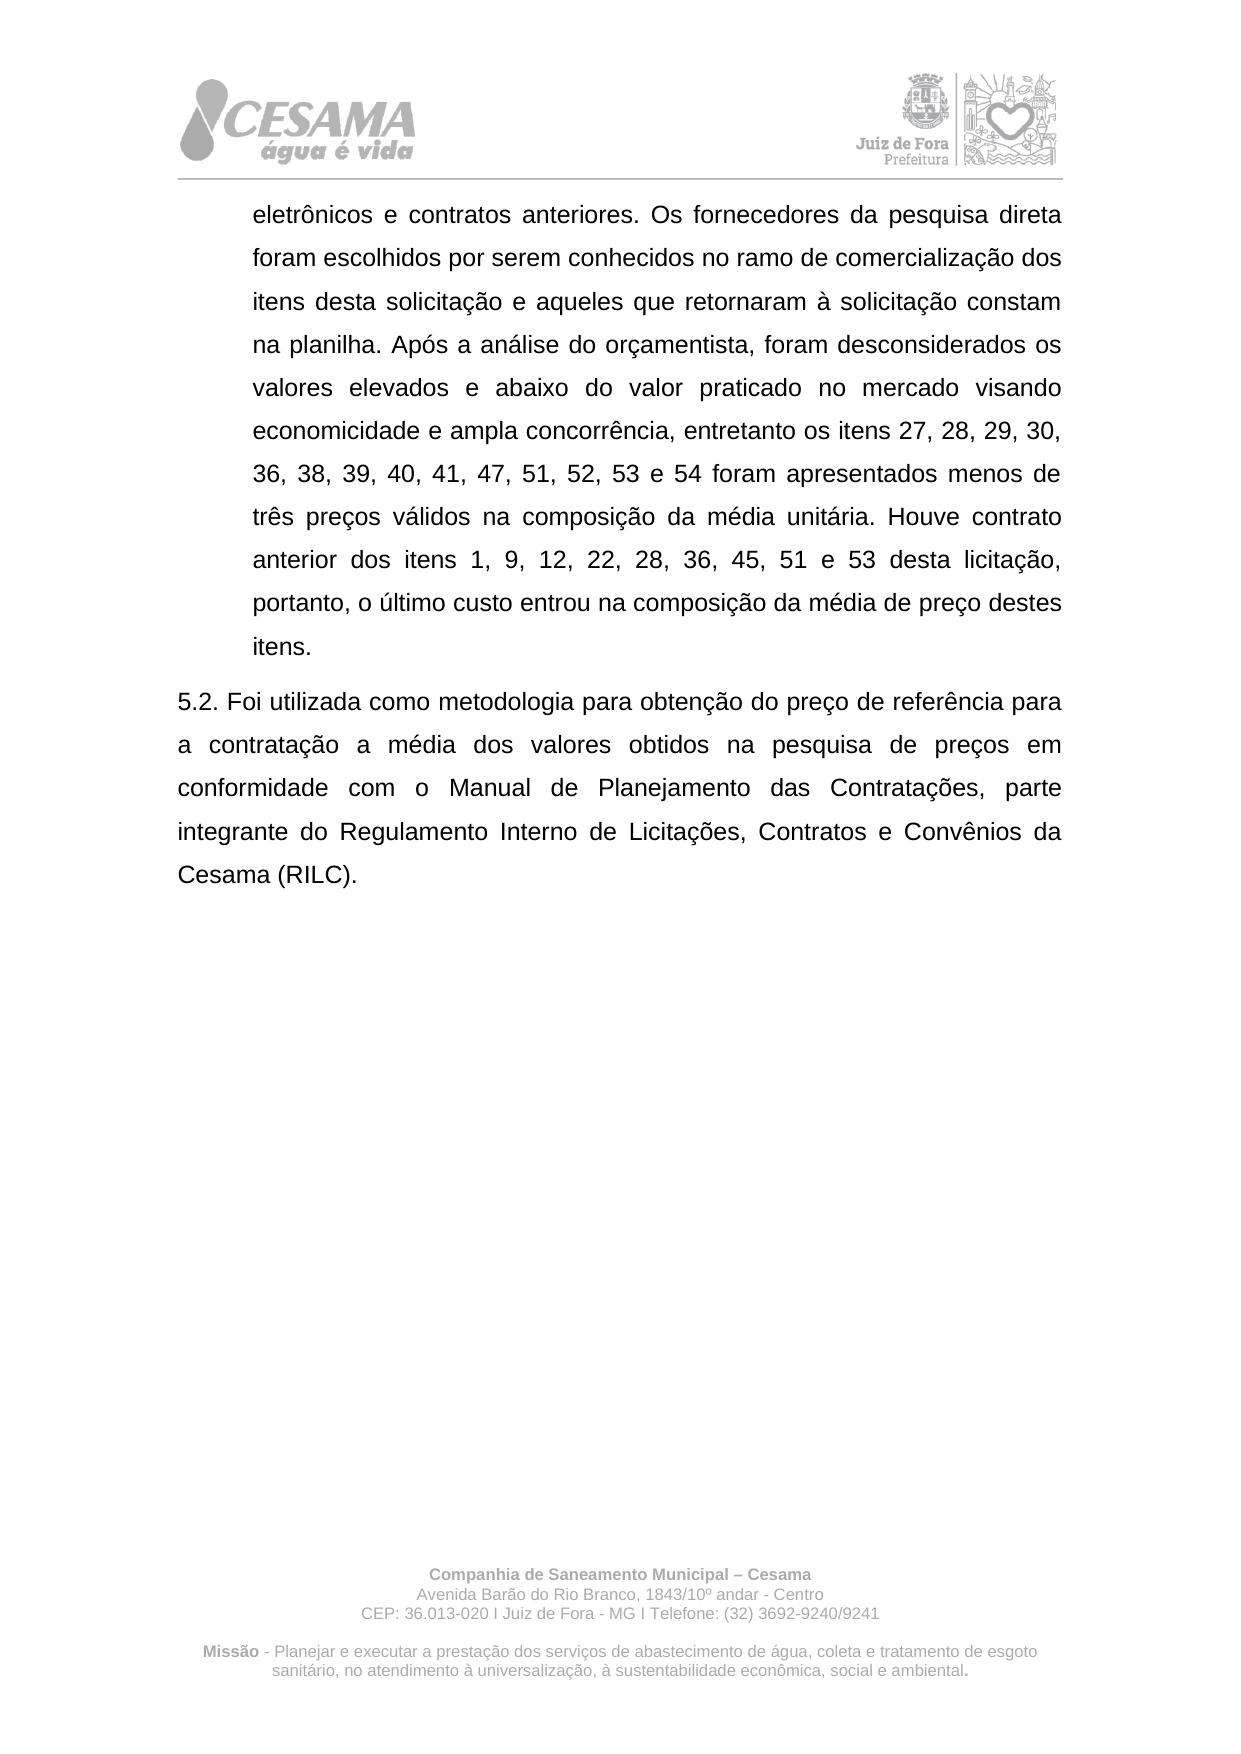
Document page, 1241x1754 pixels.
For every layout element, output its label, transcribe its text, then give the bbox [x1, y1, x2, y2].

picture [177, 73, 1064, 180]
text 5.2. Foi utilizada como metodologia para obtenção do preço de referência para a contratação a média dos valores obtidos na pesquisa de preços em conformidade com o Manual de Planejamento das Contratações, parte integrante do Regulamento Interno de Licitações, Contratos e Convênios da Cesama (RILC). [177, 687, 1063, 888]
